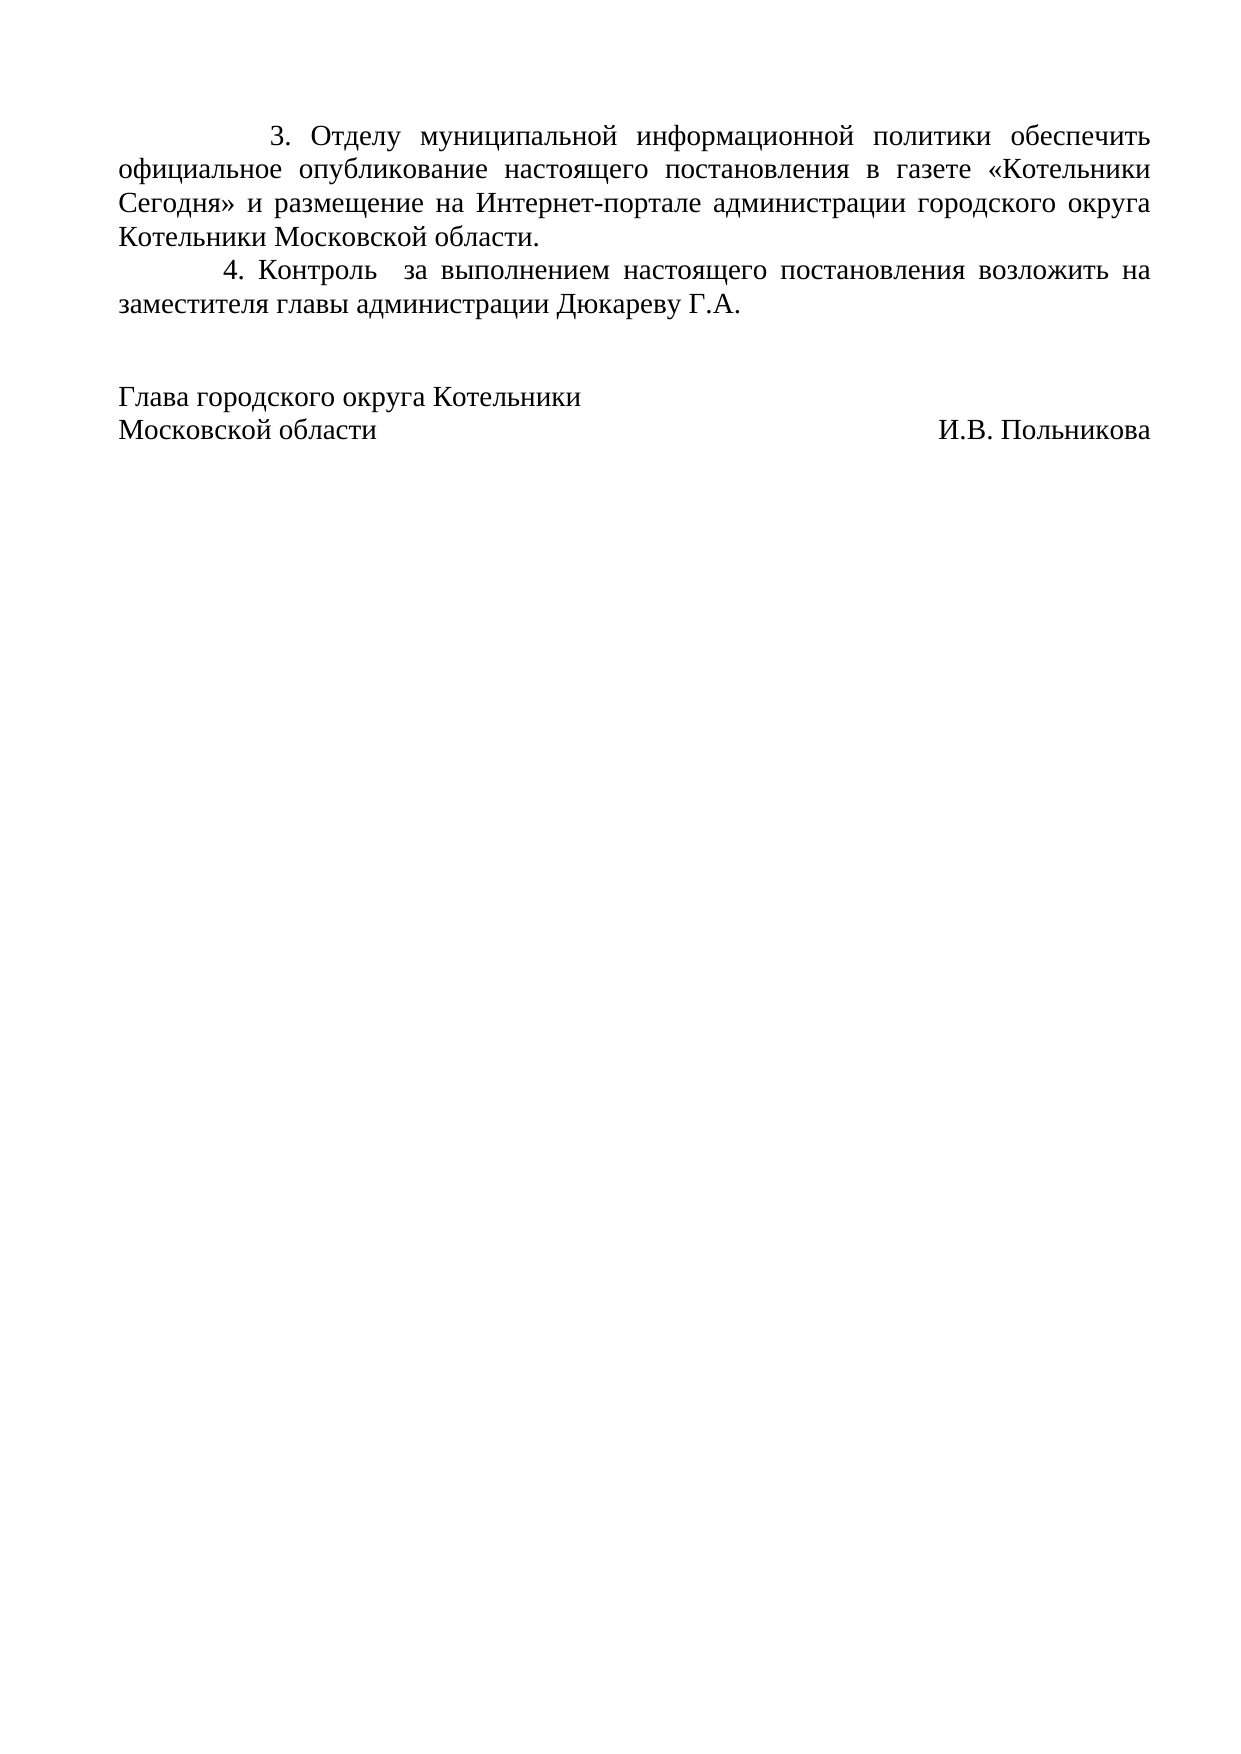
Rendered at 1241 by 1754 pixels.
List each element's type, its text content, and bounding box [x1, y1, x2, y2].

text 4. Контроль за выполнением настоящего постановления возложить на заместителя главы администрации Дюкареву Г.А. [118, 252, 1152, 319]
text Московской области И.В. Польникова [118, 412, 1152, 446]
text 3. Отделу муниципальной информационной политики обеспечить официальное опубликование настоящего постановления в газете «Котельники Сегодня» и размещение на Интернет-портале администрации городского округа Котельники Московской области. [118, 118, 1152, 252]
text Глава городского округа Котельники [118, 379, 1152, 412]
